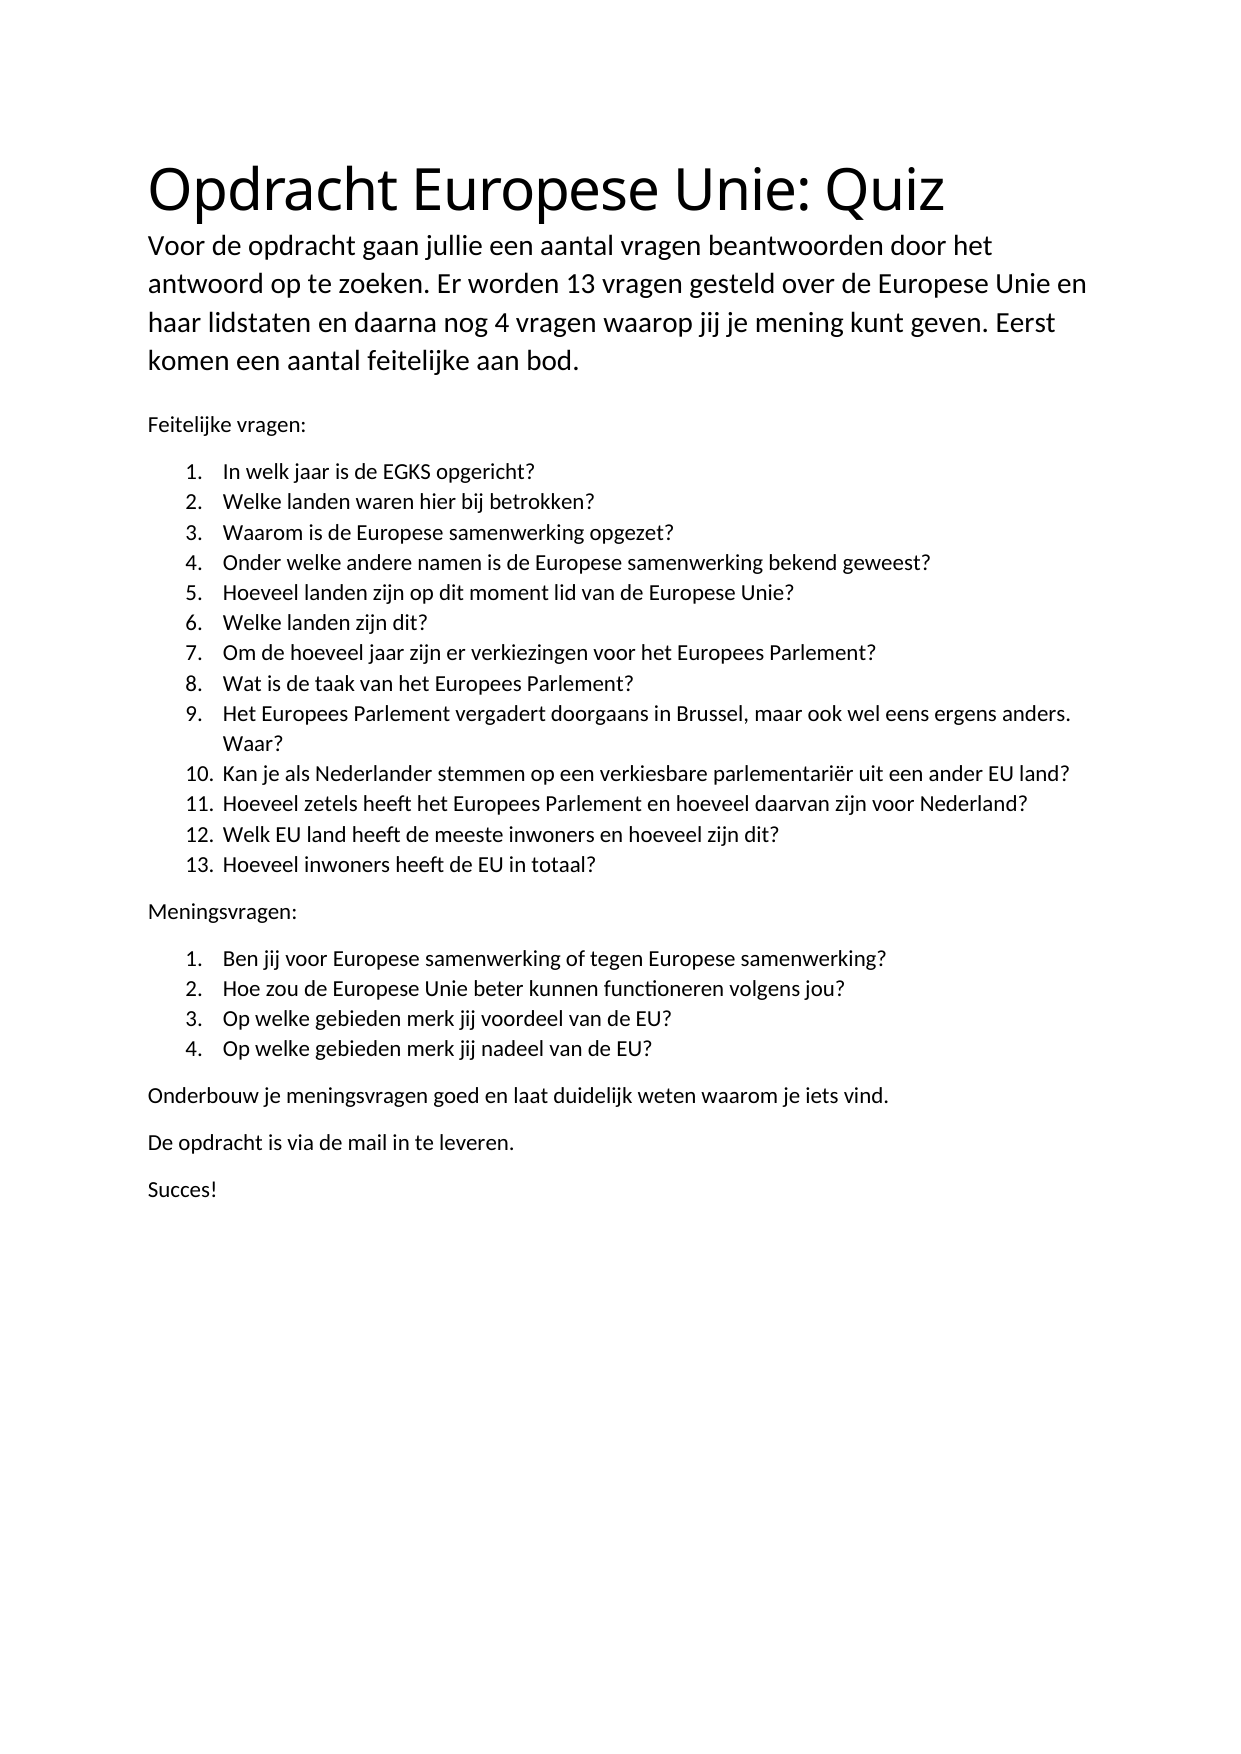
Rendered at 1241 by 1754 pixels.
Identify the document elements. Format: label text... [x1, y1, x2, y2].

text Succes! [148, 1175, 1093, 1203]
title Opdracht Europese Unie: Quiz [148, 148, 1093, 227]
list Kan je als Nederlander stemmen op een verkiesbare parlementariër uit een ander EU land? [185, 759, 1093, 787]
list Hoeveel zetels heeft het Europees Parlement en hoeveel daarvan zijn voor Nederland? [185, 789, 1093, 818]
list Hoe zou de Europese Unie beter kunnen functioneren volgens jou? [185, 974, 1093, 1002]
list In welk jaar is de EGKS opgericht? [185, 457, 1093, 485]
list Hoeveel inwoners heeft de EU in totaal? [185, 850, 1093, 878]
text Voor de opdracht gaan jullie een aantal vragen beantwoorden door het antwoord op te zoeken. Er worden 13 vragen gesteld over de Europese Unie en haar lidstaten en daarna nog 4 vragen waarop jij je mening kunt geven. Eerst komen een aantal feitelijke aan bod. Feitelijke vragen: [148, 227, 1093, 438]
list Welke landen zijn dit? [185, 608, 1093, 636]
text De opdracht is via de mail in te leveren. [148, 1128, 1093, 1156]
list Onder welke andere namen is de Europese samenwerking bekend geweest? [185, 548, 1093, 576]
list Op welke gebieden merk jij nadeel van de EU? [185, 1034, 1093, 1062]
list Ben jij voor Europese samenwerking of tegen Europese samenwerking? [185, 944, 1093, 972]
text Onderbouw je meningsvragen goed en laat duidelijk weten waarom je iets vind. [148, 1081, 1093, 1109]
list Hoeveel landen zijn op dit moment lid van de Europese Unie? [185, 578, 1093, 606]
list Waarom is de Europese samenwerking opgezet? [185, 518, 1093, 546]
list Op welke gebieden merk jij voordeel van de EU? [185, 1004, 1093, 1032]
list Welke landen waren hier bij betrokken? [185, 487, 1093, 516]
list Wat is de taak van het Europees Parlement? [185, 669, 1093, 697]
list Het Europees Parlement vergadert doorgaans in Brussel, maar ook wel eens ergens anders. Waar? [185, 699, 1093, 757]
text Meningsvragen: [148, 897, 1093, 925]
list Om de hoeveel jaar zijn er verkiezingen voor het Europees Parlement? [185, 638, 1093, 667]
list Welk EU land heeft de meeste inwoners en hoeveel zijn dit? [185, 820, 1093, 848]
